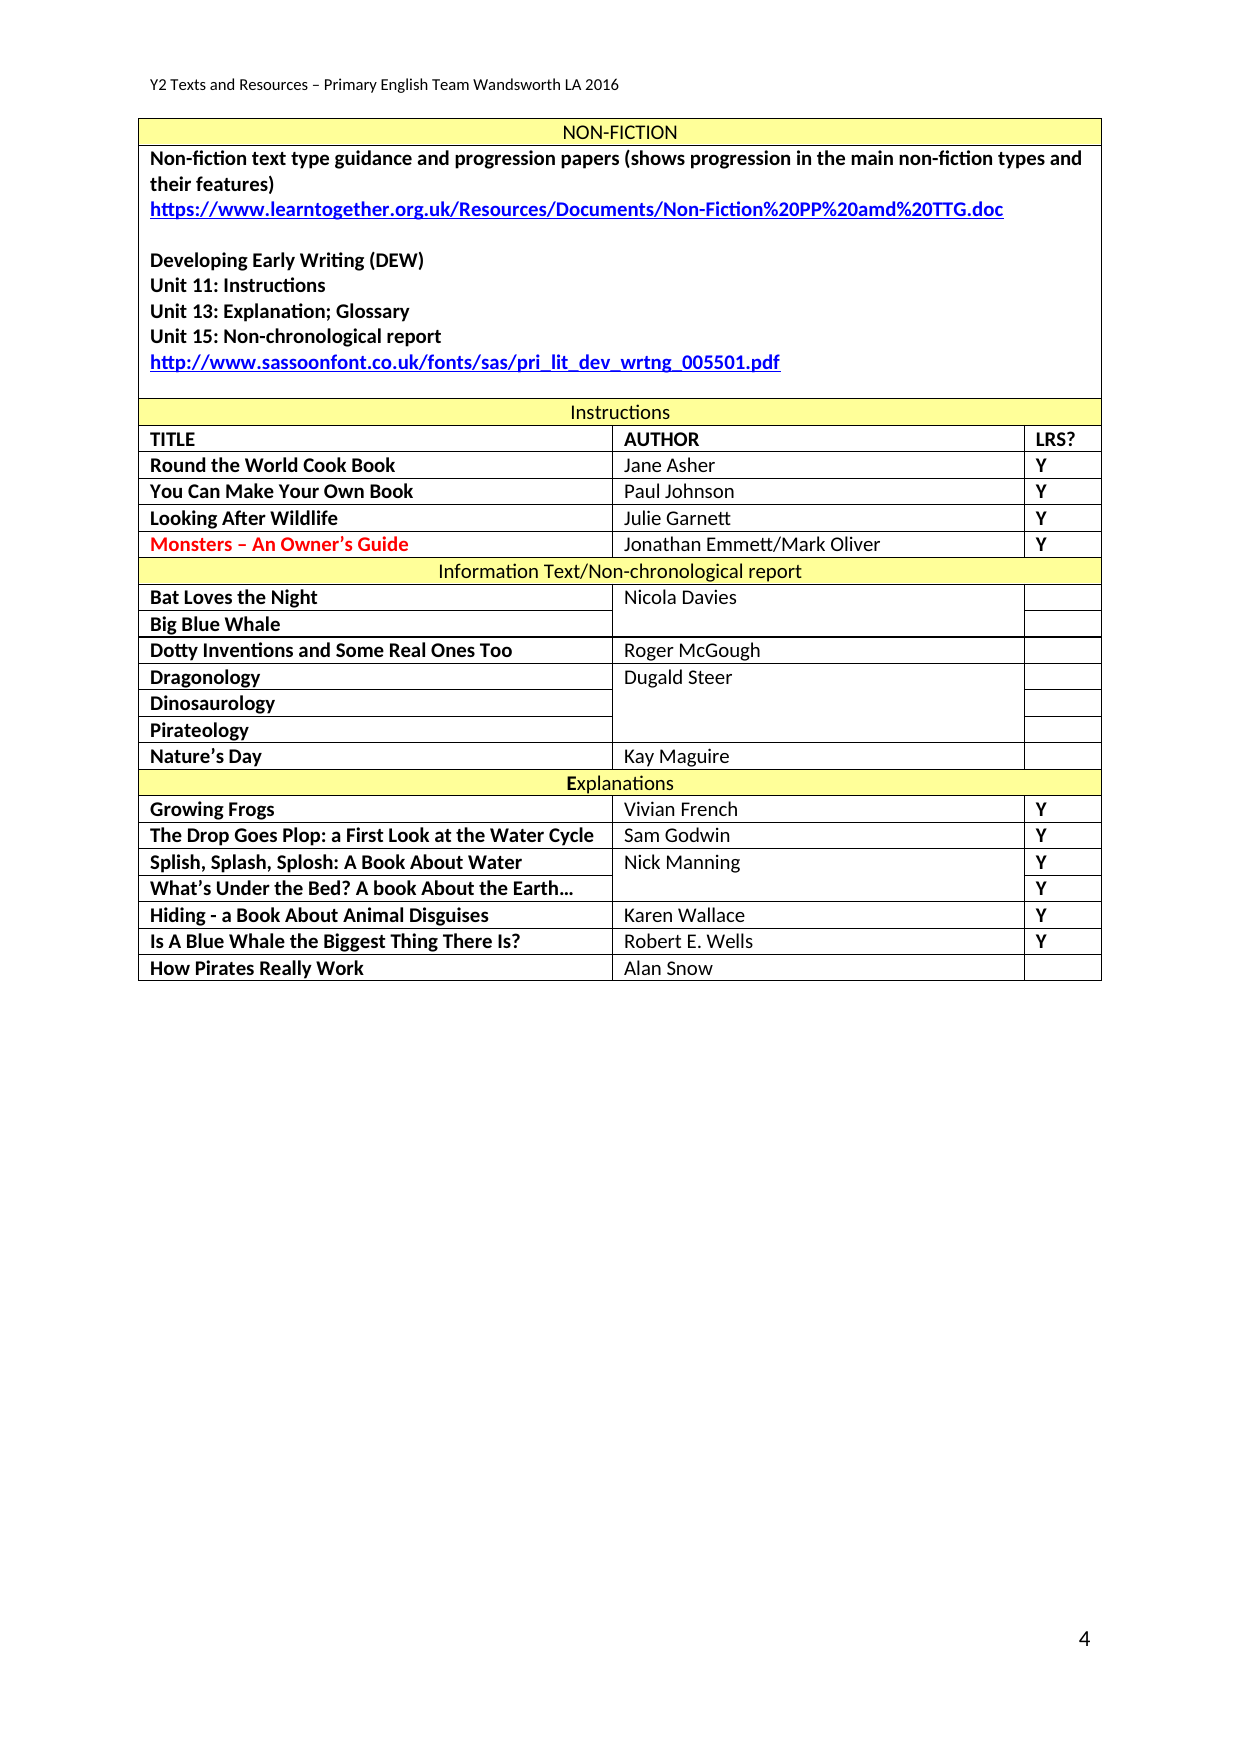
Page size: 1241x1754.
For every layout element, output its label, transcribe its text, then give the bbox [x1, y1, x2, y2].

table_cell TITLE [139, 426, 612, 451]
table_cell Dotty Inventions and Some Real Ones Too [139, 638, 612, 663]
table_cell Bat Loves the Night [139, 585, 612, 610]
table_cell How Pirates Really Work [139, 955, 612, 980]
table_cell Looking After Wildlife [139, 505, 612, 531]
table_cell [1025, 955, 1101, 980]
table_cell Explanations [139, 770, 1101, 795]
table_cell Robert E. Wells [613, 929, 1024, 954]
table_cell Y [1025, 929, 1101, 954]
table_cell What’s Under the Bed? A book About the Earth… [139, 876, 612, 901]
table_cell [1025, 690, 1101, 716]
table_cell Round the World Cook Book [139, 452, 612, 478]
table_cell Y [1025, 479, 1101, 504]
table_cell Instructions [139, 399, 1101, 425]
table_cell You Can Make Your Own Book [139, 479, 612, 504]
table_cell Y [1025, 902, 1101, 927]
table_cell Growing Frogs [139, 796, 612, 822]
table_cell LRS? [1025, 426, 1101, 451]
table_cell Julie Garnett [613, 505, 1024, 531]
table_cell Y [1025, 532, 1101, 557]
table_cell Monsters – An Owner’s Guide [139, 532, 612, 557]
table_cell Karen Wallace [613, 902, 1024, 927]
table_cell Sam Godwin [613, 823, 1024, 848]
table_cell Information Text/Non-chronological report [139, 558, 1101, 583]
table_cell Nicola Davies [613, 585, 1024, 636]
table_cell Jane Asher [613, 452, 1024, 478]
table_cell Kay Maguire [613, 743, 1024, 769]
table_cell AUTHOR [613, 426, 1024, 451]
table_cell Non-fiction text type guidance and progression papers (shows progression in the main non-fiction types and their features) https://www.learntogether.org.uk/Resources/Documents/Non-Fiction%20PP%20amd%20TTG.doc Developing Early Writing (DEW) Unit 11: Instructions Unit 13: Explanation; Glossary Unit 15: Non-chronological report http://www.sassoonfont.co.uk/fonts/sas/pri_lit_dev_wrtng_005501.pdf [139, 146, 1101, 398]
table_cell Y [1025, 796, 1101, 822]
table_cell Dinosaurology [139, 690, 612, 716]
table_cell Alan Snow [613, 955, 1024, 980]
table_cell Big Blue Whale [139, 611, 612, 636]
table_cell [1025, 664, 1101, 689]
table_cell [1025, 585, 1101, 610]
table_cell Y [1025, 505, 1101, 531]
table_cell Pirateology [139, 717, 612, 742]
table_cell Hiding - a Book About Animal Disguises [139, 902, 612, 927]
table_cell Is A Blue Whale the Biggest Thing There Is? [139, 929, 612, 954]
table_cell Jonathan Emmett/Mark Oliver [613, 532, 1024, 557]
table_cell [1025, 638, 1101, 663]
table_cell Paul Johnson [613, 479, 1024, 504]
table_cell [1025, 611, 1101, 636]
table_cell The Drop Goes Plop: a First Look at the Water Cycle [139, 823, 612, 848]
table_cell Dragonology [139, 664, 612, 689]
table_header NON-FICTION [139, 119, 1101, 144]
table_cell Splish, Splash, Splosh: A Book About Water [139, 849, 612, 874]
table_cell Nick Manning [613, 849, 1024, 901]
table_cell Dugald Steer [613, 664, 1024, 742]
table_cell Y [1025, 849, 1101, 874]
table_cell Nature’s Day [139, 743, 612, 769]
table_cell Y [1025, 452, 1101, 478]
table_cell Roger McGough [613, 638, 1024, 663]
table_cell [1025, 717, 1101, 742]
table_cell Vivian French [613, 796, 1024, 822]
table_cell [1025, 743, 1101, 769]
table_cell Y [1025, 876, 1101, 901]
table_cell Y [1025, 823, 1101, 848]
